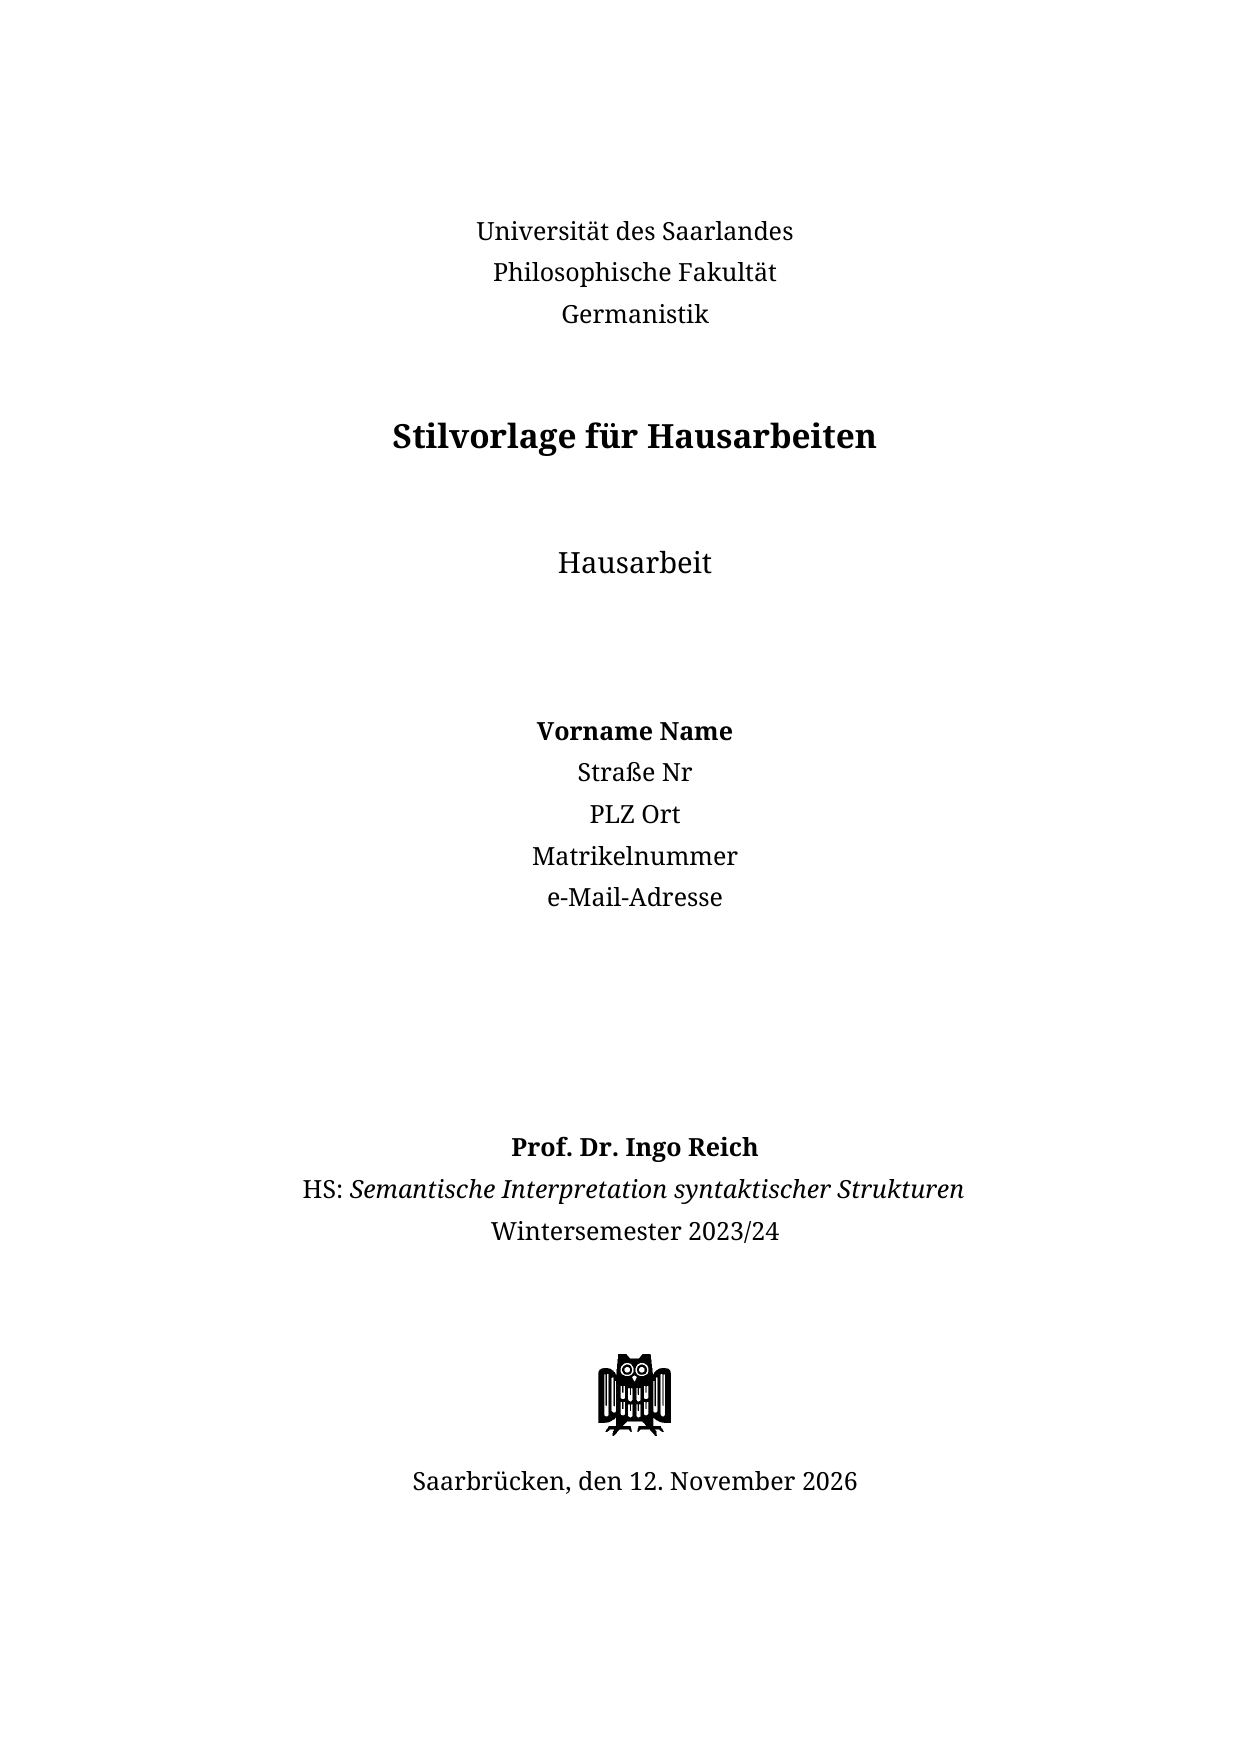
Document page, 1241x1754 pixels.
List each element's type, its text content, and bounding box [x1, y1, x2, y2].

text Vorname Name [207, 707, 1063, 748]
text Stilvorlage für Hausarbeiten [207, 415, 1063, 457]
text Wintersemester 2023/24 [207, 1207, 1063, 1248]
text PLZ Ort [207, 790, 1063, 832]
text Matrikelnummer [207, 832, 1063, 873]
text Prof. Dr. Ingo Reich [207, 1123, 1063, 1165]
text Philosophische Fakultät [207, 248, 1063, 290]
text e-Mail-Adresse [207, 873, 1063, 915]
text Straße Nr [207, 748, 1063, 790]
text Universität des Saarlandes [207, 207, 1063, 248]
text HS: Semantische Interpretation syntaktischer Strukturen [207, 1165, 1063, 1207]
text Hausarbeit [207, 540, 1063, 582]
text Germanistik [207, 290, 1063, 332]
picture [593, 1345, 676, 1441]
text Saarbrücken, den 10. Februar 2025 [207, 1457, 1063, 1498]
